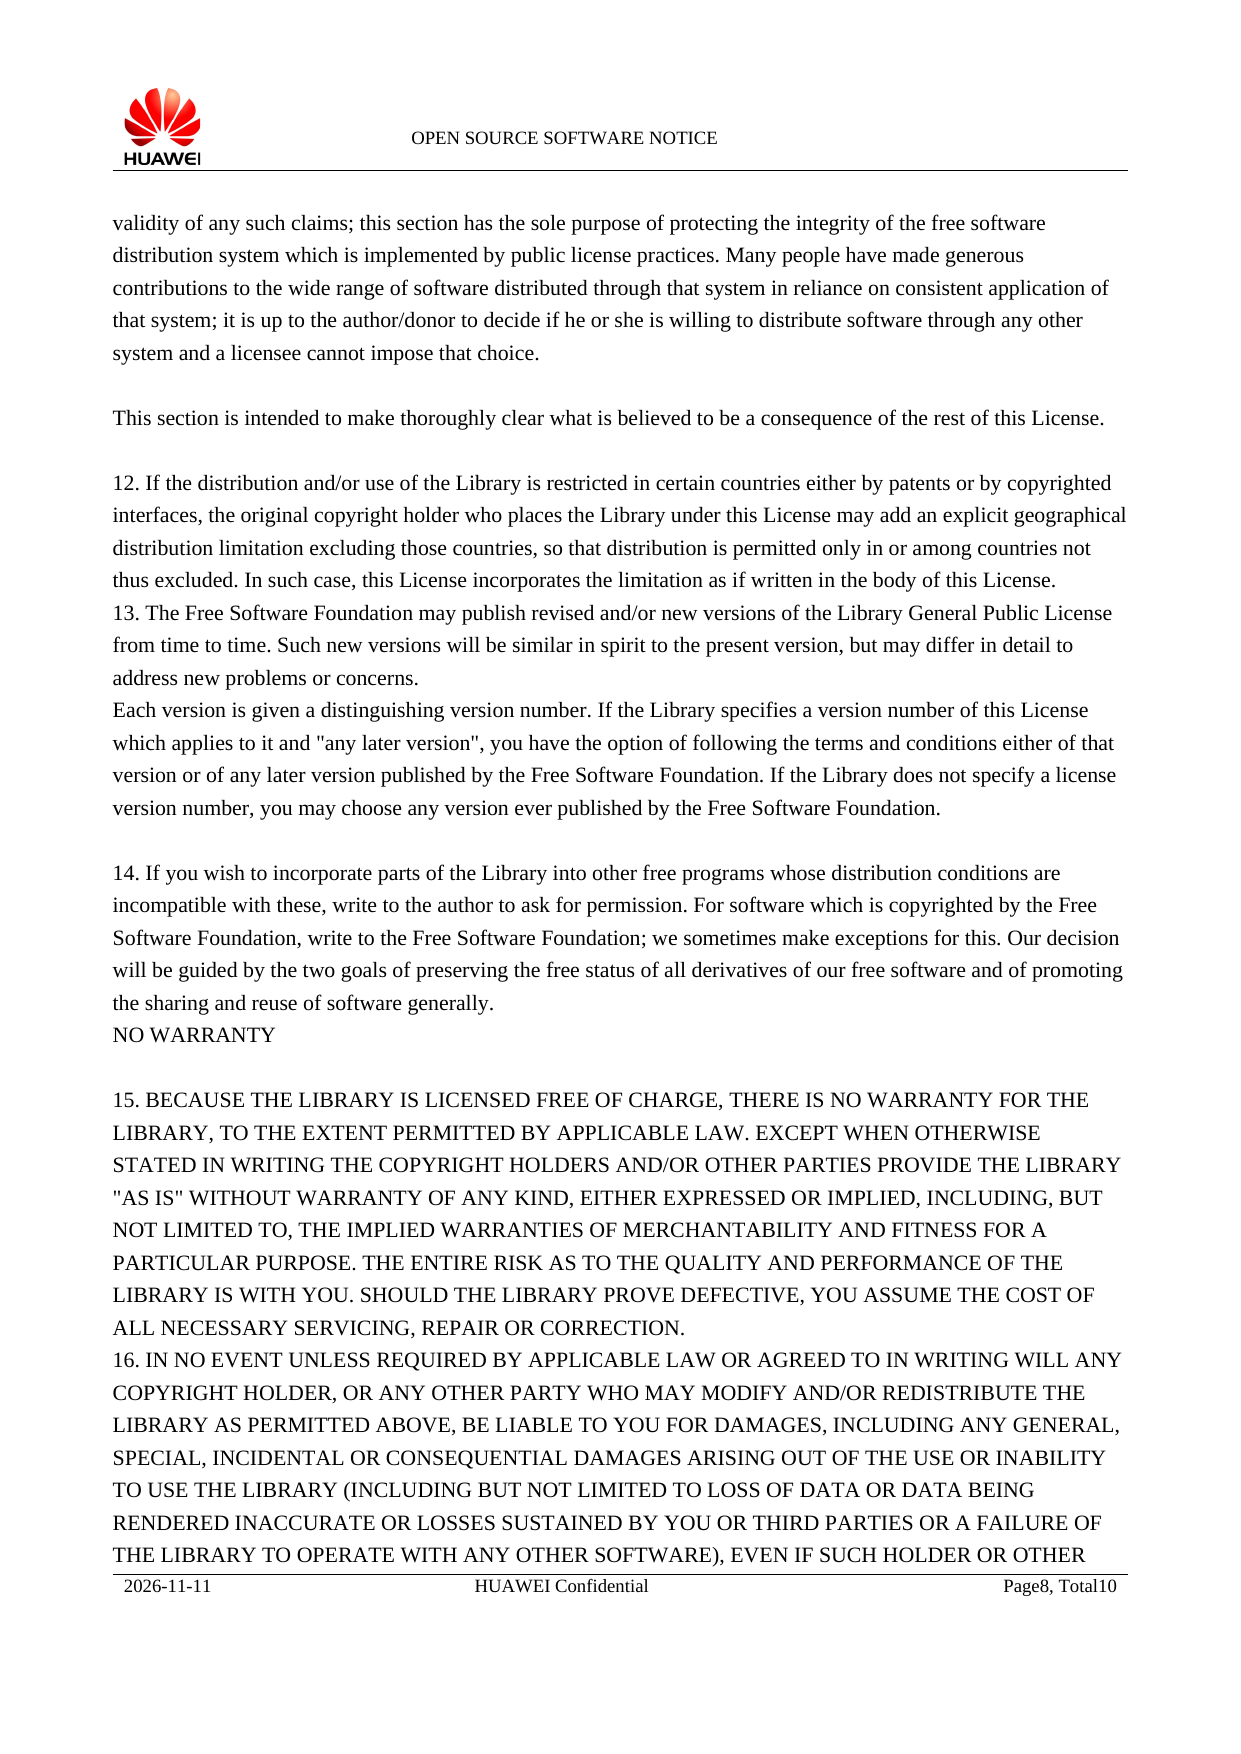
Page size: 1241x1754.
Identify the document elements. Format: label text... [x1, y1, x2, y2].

text 15. BECAUSE THE LIBRARY IS LICENSED FREE OF CHARGE, THERE IS NO WARRANTY FOR THE LIBRARY, TO THE EXTENT PERMITTED BY APPLICABLE LAW. EXCEPT WHEN OTHERWISE STATED IN WRITING THE COPYRIGHT HOLDERS AND/OR OTHER PARTIES PROVIDE THE LIBRARY "AS IS" WITHOUT WARRANTY OF ANY KIND, EITHER EXPRESSED OR IMPLIED, INCLUDING, BUT NOT LIMITED TO, THE IMPLIED WARRANTIES OF MERCHANTABILITY AND FITNESS FOR A PARTICULAR PURPOSE. THE ENTIRE RISK AS TO THE QUALITY AND PERFORMANCE OF THE LIBRARY IS WITH YOU. SHOULD THE LIBRARY PROVE DEFECTIVE, YOU ASSUME THE COST OF ALL NECESSARY SERVICING, REPAIR OR CORRECTION. [112, 1084, 1128, 1344]
text 12. If the distribution and/or use of the Library is restricted in certain countries either by patents or by copyrighted interfaces, the original copyright holder who places the Library under this License may add an explicit geographical distribution limitation excluding those countries, so that distribution is permitted only in or among countries not thus excluded. In such case, this License incorporates the limitation as if written in the body of this License. [112, 466, 1128, 596]
text 14. If you wish to incorporate parts of the Library into other free programs whose distribution conditions are incompatible with these, write to the author to ask for permission. For software which is copyrighted by the Free Software Foundation, write to the Free Software Foundation; we sometimes make exceptions for this. Our decision will be guided by the two goals of preserving the free status of all derivatives of our free software and of promoting the sharing and reuse of software generally. [112, 856, 1128, 1019]
text 13. The Free Software Foundation may publish revised and/or new versions of the Library General Public License from time to time. Such new versions will be similar in spirit to the present version, but may differ in detail to address new problems or concerns. [112, 596, 1128, 694]
text Each version is given a distinguishing version number. If the Library specifies a version number of this License which applies to it and "any later version", you have the option of following the terms and conditions either of that version or of any later version published by the Free Software Foundation. If the Library does not specify a license version number, you may choose any version ever published by the Free Software Foundation. [112, 694, 1128, 824]
text This section is intended to make thoroughly clear what is believed to be a consequence of the rest of this License. [112, 401, 1128, 434]
picture [124, 88, 201, 165]
text NO WARRANTY [112, 1019, 1128, 1051]
